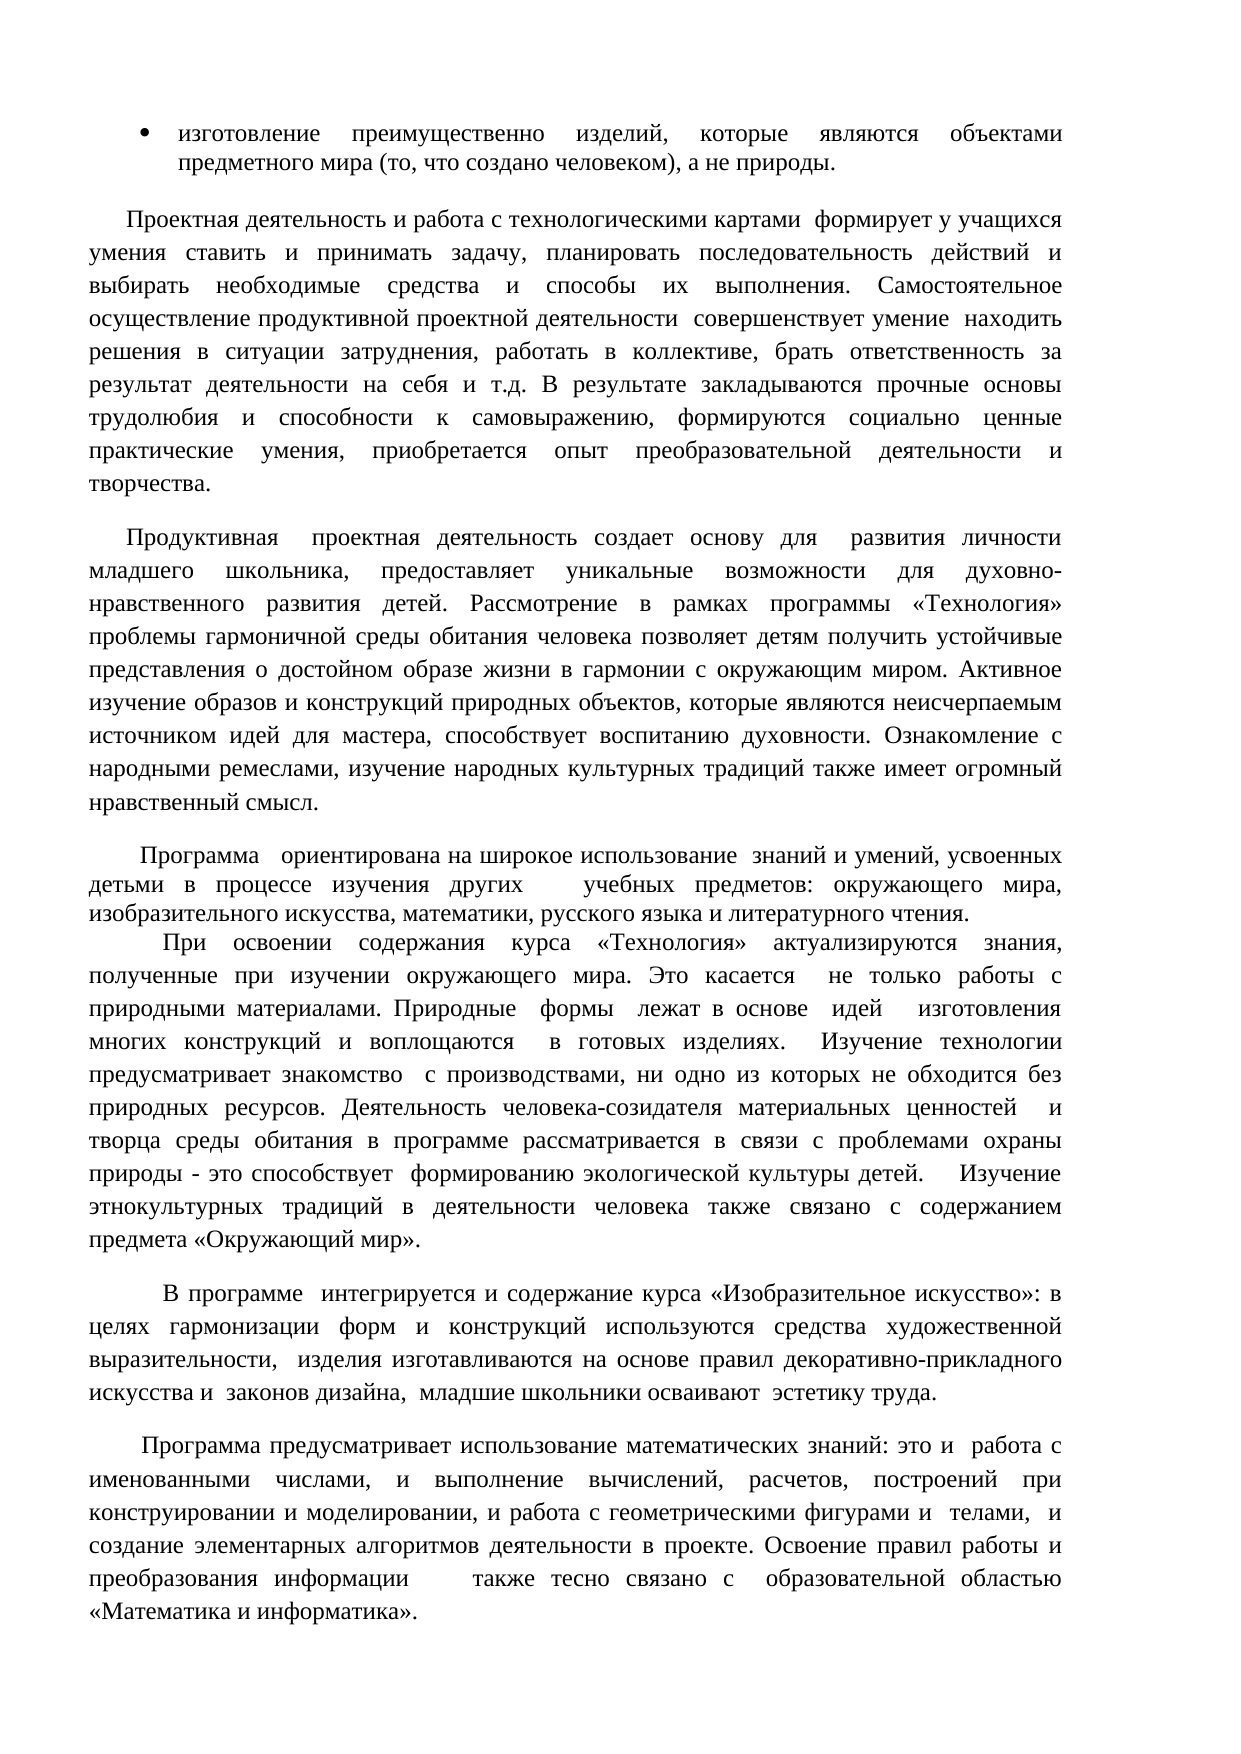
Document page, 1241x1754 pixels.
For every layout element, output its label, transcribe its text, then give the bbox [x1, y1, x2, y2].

text В программе интегрируется и содержание курса «Изобразительное искусство»: в целях гармонизации форм и конструкций используются средства художественной выразительности, изделия изготавливаются на основе правил декоративно-прикладного искусства и законов дизайна, младшие школьники осваивают эстетику труда. [89, 1278, 1063, 1406]
text Проектная деятельность и работа с технологическими картами формирует у учащихся умения ставить и принимать задачу, планировать последовательность действий и выбирать необходимые средства и способы их выполнения. Самостоятельное осуществление продуктивной проектной деятельности совершенствует умение находить решения в ситуации затруднения, работать в коллективе, брать ответственность за результат деятельности на себя и т.д. В результате закладываются прочные основы трудолюбия и способности к самовыражению, формируются социально ценные практические умения, приобретается опыт преобразовательной деятельности и творчества. [89, 204, 1063, 497]
text При освоении содержания курса «Технология» актуализируются знания, полученные при изучении окружающего мира. Это касается не только работы с природными материалами. Природные формы лежат в основе идей изготовления многих конструкций и воплощаются в готовых изделиях. Изучение технологии предусматривает знакомство с производствами, ни одно из которых не обходится без природных ресурсов. Деятельность человека-созидателя материальных ценностей и творца среды обитания в программе рассматривается в связи с проблемами охраны природы - это способствует формированию экологической культуры детей. Изучение этнокультурных традиций в деятельности человека также связано с содержанием предмета «Окружающий мир». [89, 927, 1063, 1253]
text Программа ориентирована на широкое использование знаний и умений, усвоенных детьми в процессе изучения других учебных предметов: окружающего мира, изобразительного искусства, математики, русского языка и литературного чтения. [89, 840, 1063, 927]
list изготовление преимущественно изделий, которые являются объектами предметного мира (то, что создано человеком), а не природы. [140, 118, 1063, 176]
text Продуктивная проектная деятельность создает основу для развития личности младшего школьника, предоставляет уникальные возможности для духовно-нравственного развития детей. Рассмотрение в рамках программы «Технология» проблемы гармоничной среды обитания человека позволяет детям получить устойчивые представления о достойном образе жизни в гармонии с окружающим миром. Активное изучение образов и конструкций природных объектов, которые являются неисчерпаемым источником идей для мастера, способствует воспитанию духовности. Ознакомление с народными ремеслами, изучение народных культурных традиций также имеет огромный нравственный смысл. [89, 522, 1063, 815]
text Программа предусматривает использование математических знаний: это и работа с именованными числами, и выполнение вычислений, расчетов, построений при конструировании и моделировании, и работа с геометрическими фигурами и телами, и создание элементарных алгоритмов деятельности в проекте. Освоение правил работы и преобразования информации также тесно связано с образовательной областью «Математика и информатика». [89, 1431, 1063, 1624]
